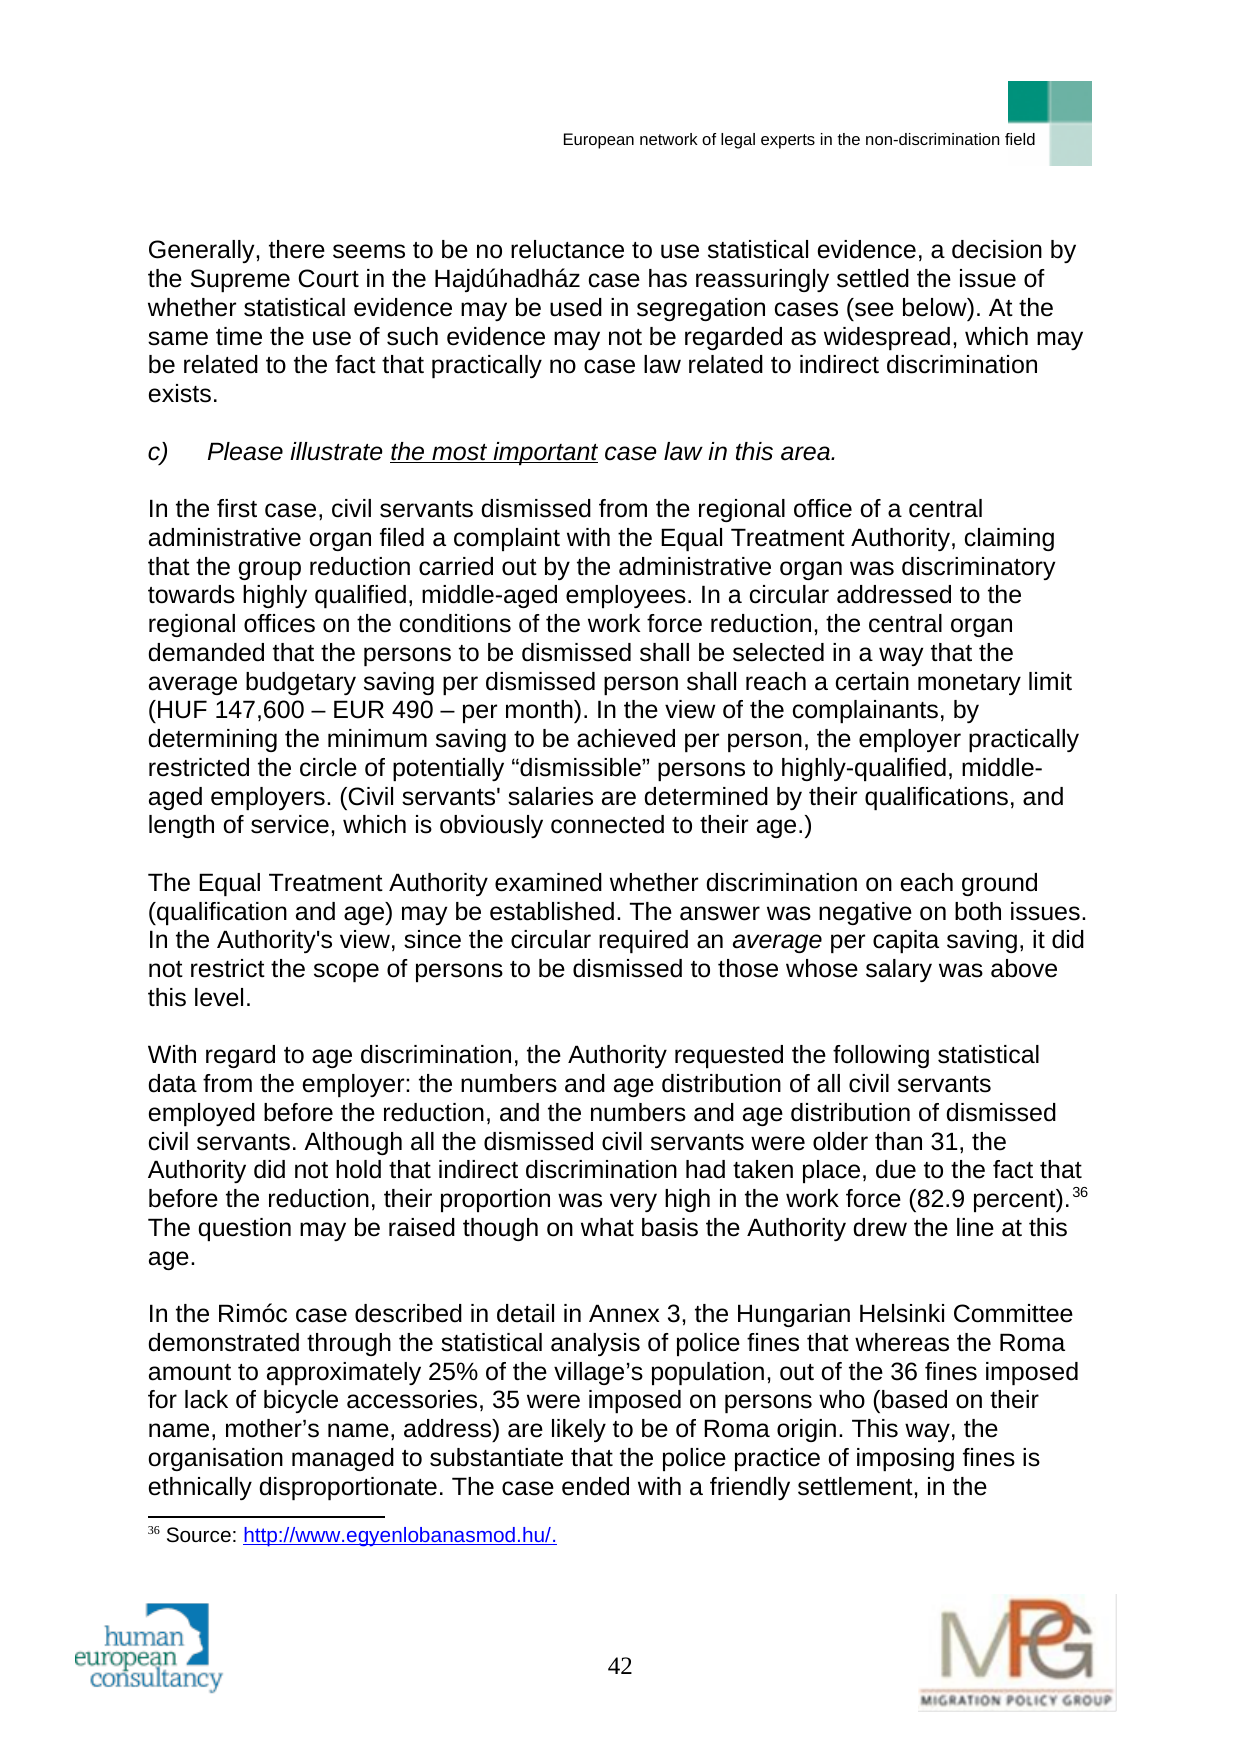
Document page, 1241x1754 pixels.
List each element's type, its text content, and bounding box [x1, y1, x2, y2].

list Please illustrate the most important case law in this area. [148, 437, 1092, 466]
text With regard to age discrimination, the Authority requested the following statistical data from the employer: the numbers and age distribution of all civil servants employed before the reduction, and the numbers and age distribution of dismissed civil servants. Although all the dismissed civil servants were older than 31, the Authority did not hold that indirect discrimination had taken place, due to the fact that before the reduction, their proportion was very high in the work force (82.9 percent). The question may be raised though on what basis the Authority drew the line at this age. [148, 1041, 1092, 1271]
text Generally, there seems to be no reluctance to use statistical evidence, a decision by the Supreme Court in the Hajdúhadház case has reassuringly settled the issue of whether statistical evidence may be used in segregation cases (see below). At the same time the use of such evidence may not be regarded as widespread, which may be related to the fact that practically no case law related to indirect discrimination exists. [148, 236, 1092, 408]
picture [1008, 81, 1092, 166]
text The Equal Treatment Authority examined whether discrimination on each ground (qualification and age) may be established. The answer was negative on both issues. In the Authority's view, since the circular required an average per capita saving, it did not restrict the scope of persons to be dismissed to those whose salary was above this level. [148, 868, 1092, 1012]
text In the first case, civil servants dismissed from the regional office of a central administrative organ filed a complaint with the Equal Treatment Authority, claiming that the group reduction carried out by the administrative organ was discriminatory towards highly qualified, middle-aged employees. In a circular addressed to the regional offices on the conditions of the work force reduction, the central organ demanded that the persons to be dismissed shall be selected in a way that the average budgetary saving per dismissed person shall reach a certain monetary limit (HUF 147,600 – EUR 490 – per month). In the view of the complainants, by determining the minimum saving to be achieved per person, the employer practically restricted the circle of potentially “dismissible” persons to highly-qualified, middle-aged employers. (Civil servants' salaries are determined by their qualifications, and length of service, which is obviously connected to their age.) [148, 494, 1092, 839]
picture [918, 1594, 1118, 1713]
picture [75, 1602, 228, 1695]
